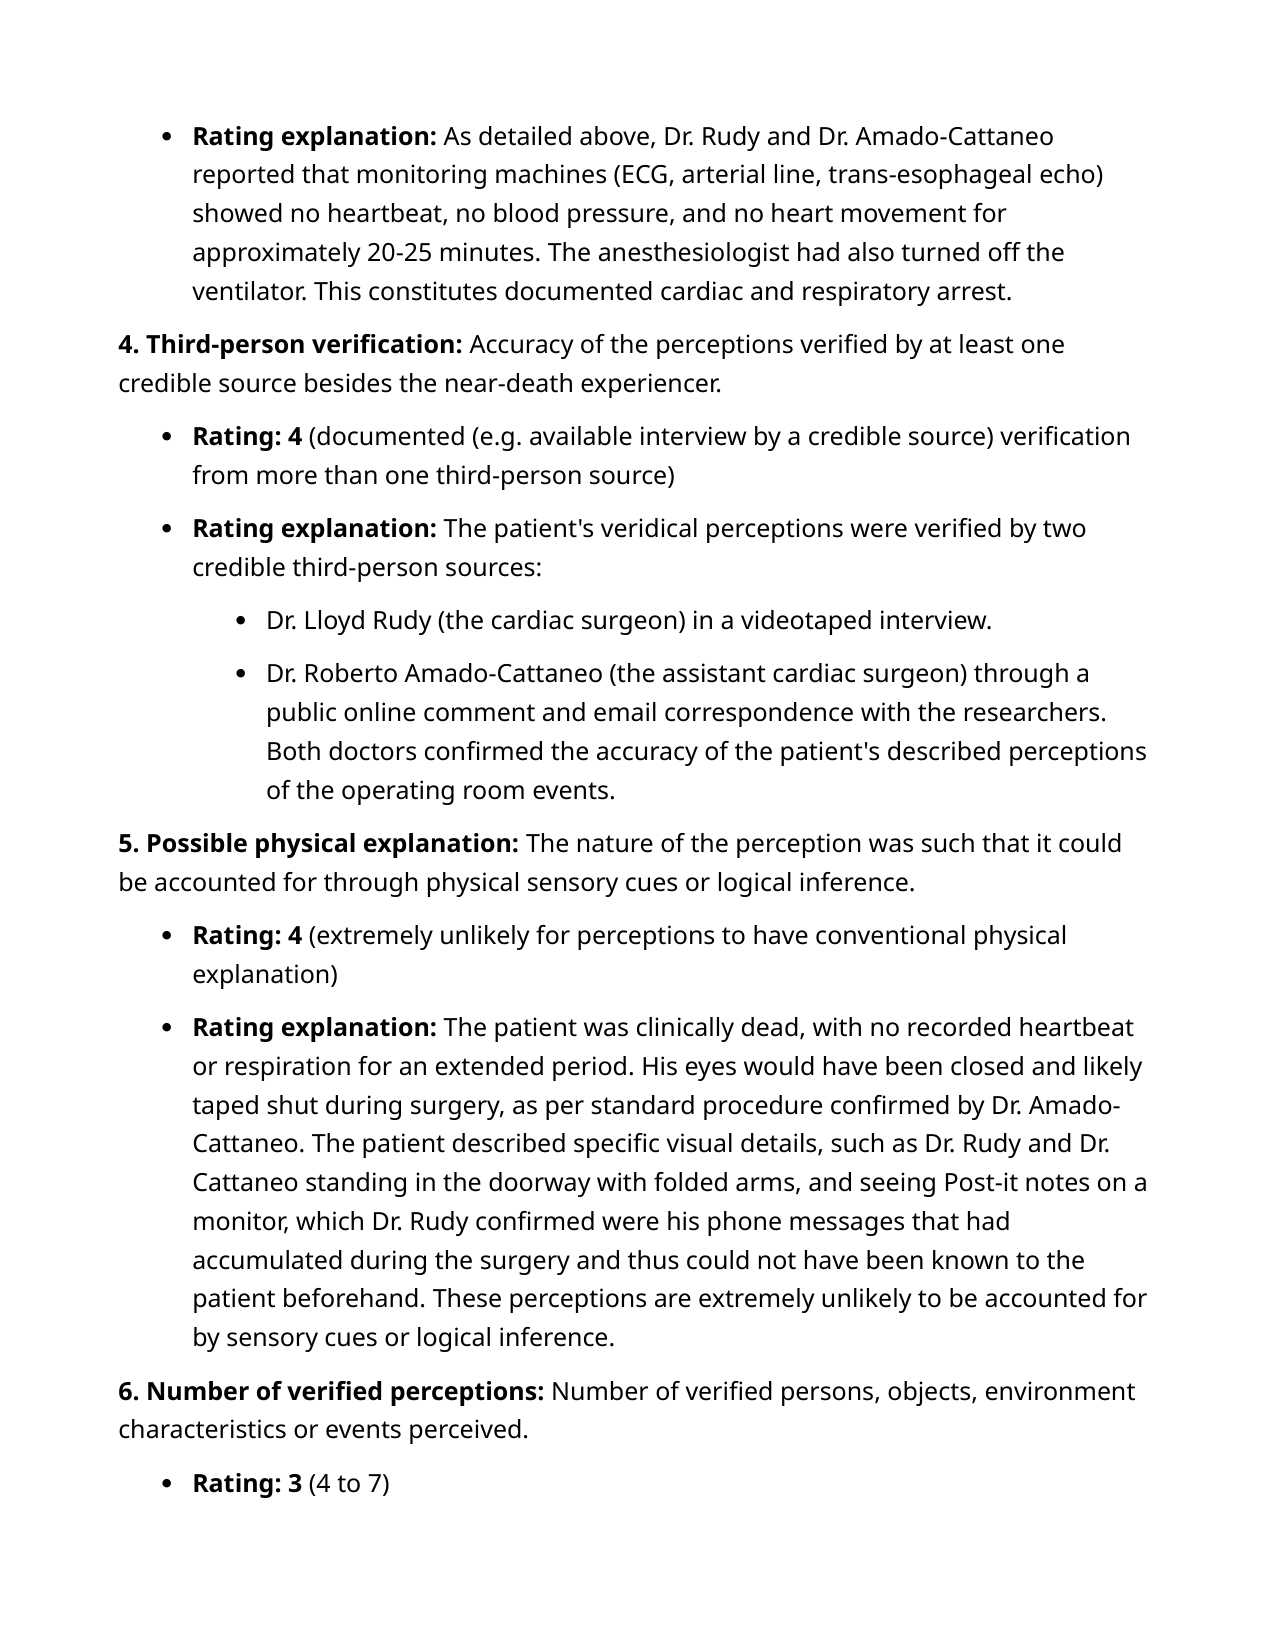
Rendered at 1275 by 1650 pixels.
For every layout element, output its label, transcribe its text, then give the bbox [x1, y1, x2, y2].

text 6. Number of verified perceptions: Number of verified persons, objects, environment characteristics or events perceived. [118, 1373, 1157, 1446]
list Rating explanation: The patient's veridical perceptions were verified by two credible third-person sources: [162, 511, 1157, 583]
text 4. Third-person verification: Accuracy of the perceptions verified by at least one credible source besides the near-death experiencer. [118, 326, 1157, 399]
list Rating: 4 (extremely unlikely for perceptions to have conventional physical explanation) [162, 918, 1157, 991]
list Rating: 3 (4 to 7) [162, 1465, 1157, 1499]
list Dr. Roberto Amado-Cattaneo (the assistant cardiac surgeon) through a public online comment and email correspondence with the researchers. Both doctors confirmed the accuracy of the patient's described perceptions of the operating room events. [236, 656, 1157, 806]
list Rating explanation: The patient was clinically dead, with no recorded heartbeat or respiration for an extended period. His eyes would have been closed and likely taped shut during surgery, as per standard procedure confirmed by Dr. Amado-Cattaneo. The patient described specific visual details, such as Dr. Rudy and Dr. Cattaneo standing in the doorway with folded arms, and seeing Post-it notes on a monitor, which Dr. Rudy confirmed were his phone messages that had accumulated during the surgery and thus could not have been known to the patient beforehand. These perceptions are extremely unlikely to be accounted for by sensory cues or logical inference. [162, 1010, 1157, 1354]
text 5. Possible physical explanation: The nature of the perception was such that it could be accounted for through physical sensory cues or logical inference. [118, 826, 1157, 898]
list Rating: 4 (documented (e.g. available interview by a credible source) verification from more than one third-person source) [162, 418, 1157, 491]
list Rating explanation: As detailed above, Dr. Rudy and Dr. Amado-Cattaneo reported that monitoring machines (ECG, arterial line, trans-esophageal echo) showed no heartbeat, no blood pressure, and no heart movement for approximately 20-25 minutes. The anesthesiologist had also turned off the ventilator. This constitutes documented cardiac and respiratory arrest. [162, 118, 1157, 307]
list Dr. Lloyd Rudy (the cardiac surgeon) in a videotaped interview. [236, 603, 1157, 637]
